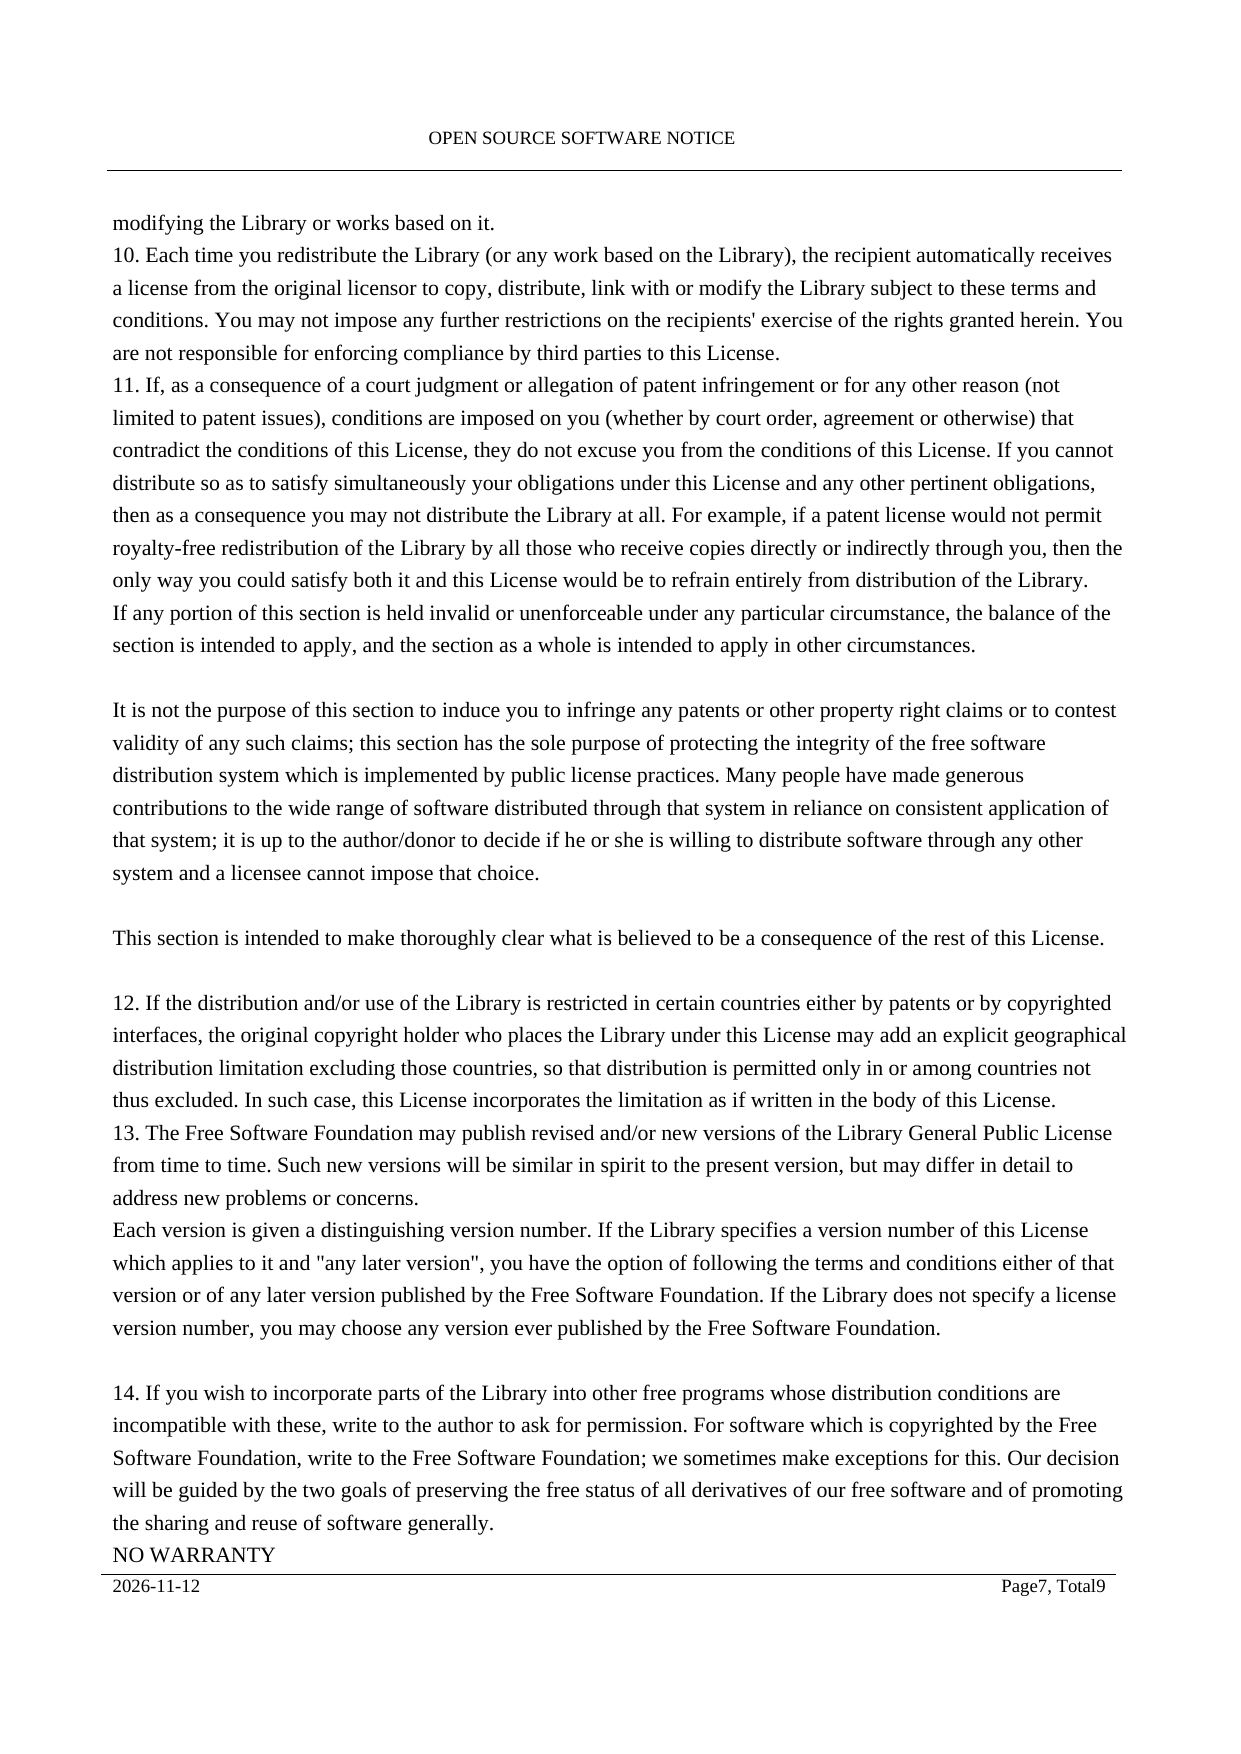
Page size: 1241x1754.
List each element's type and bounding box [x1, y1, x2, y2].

text [112, 206, 1128, 1571]
